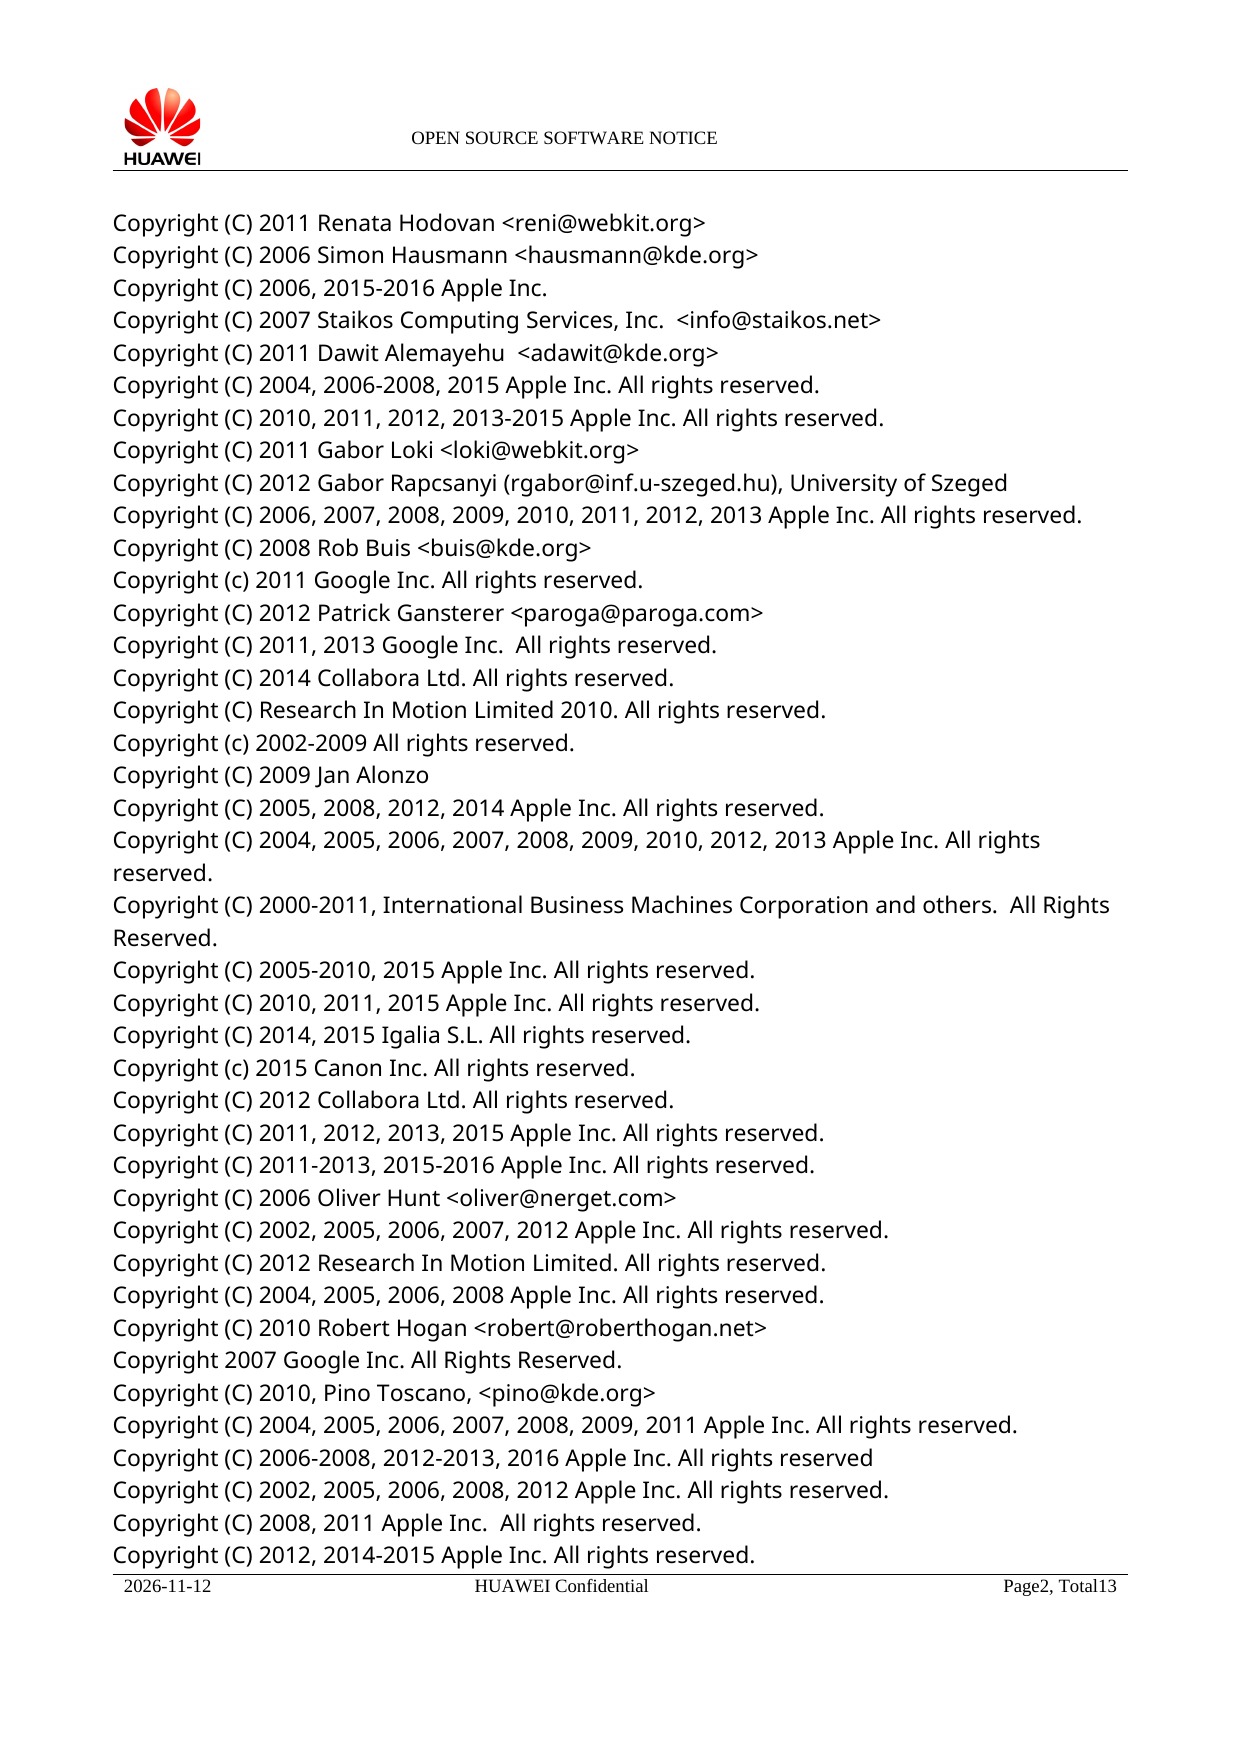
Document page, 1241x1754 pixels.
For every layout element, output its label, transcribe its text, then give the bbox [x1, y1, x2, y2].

picture [124, 88, 201, 165]
